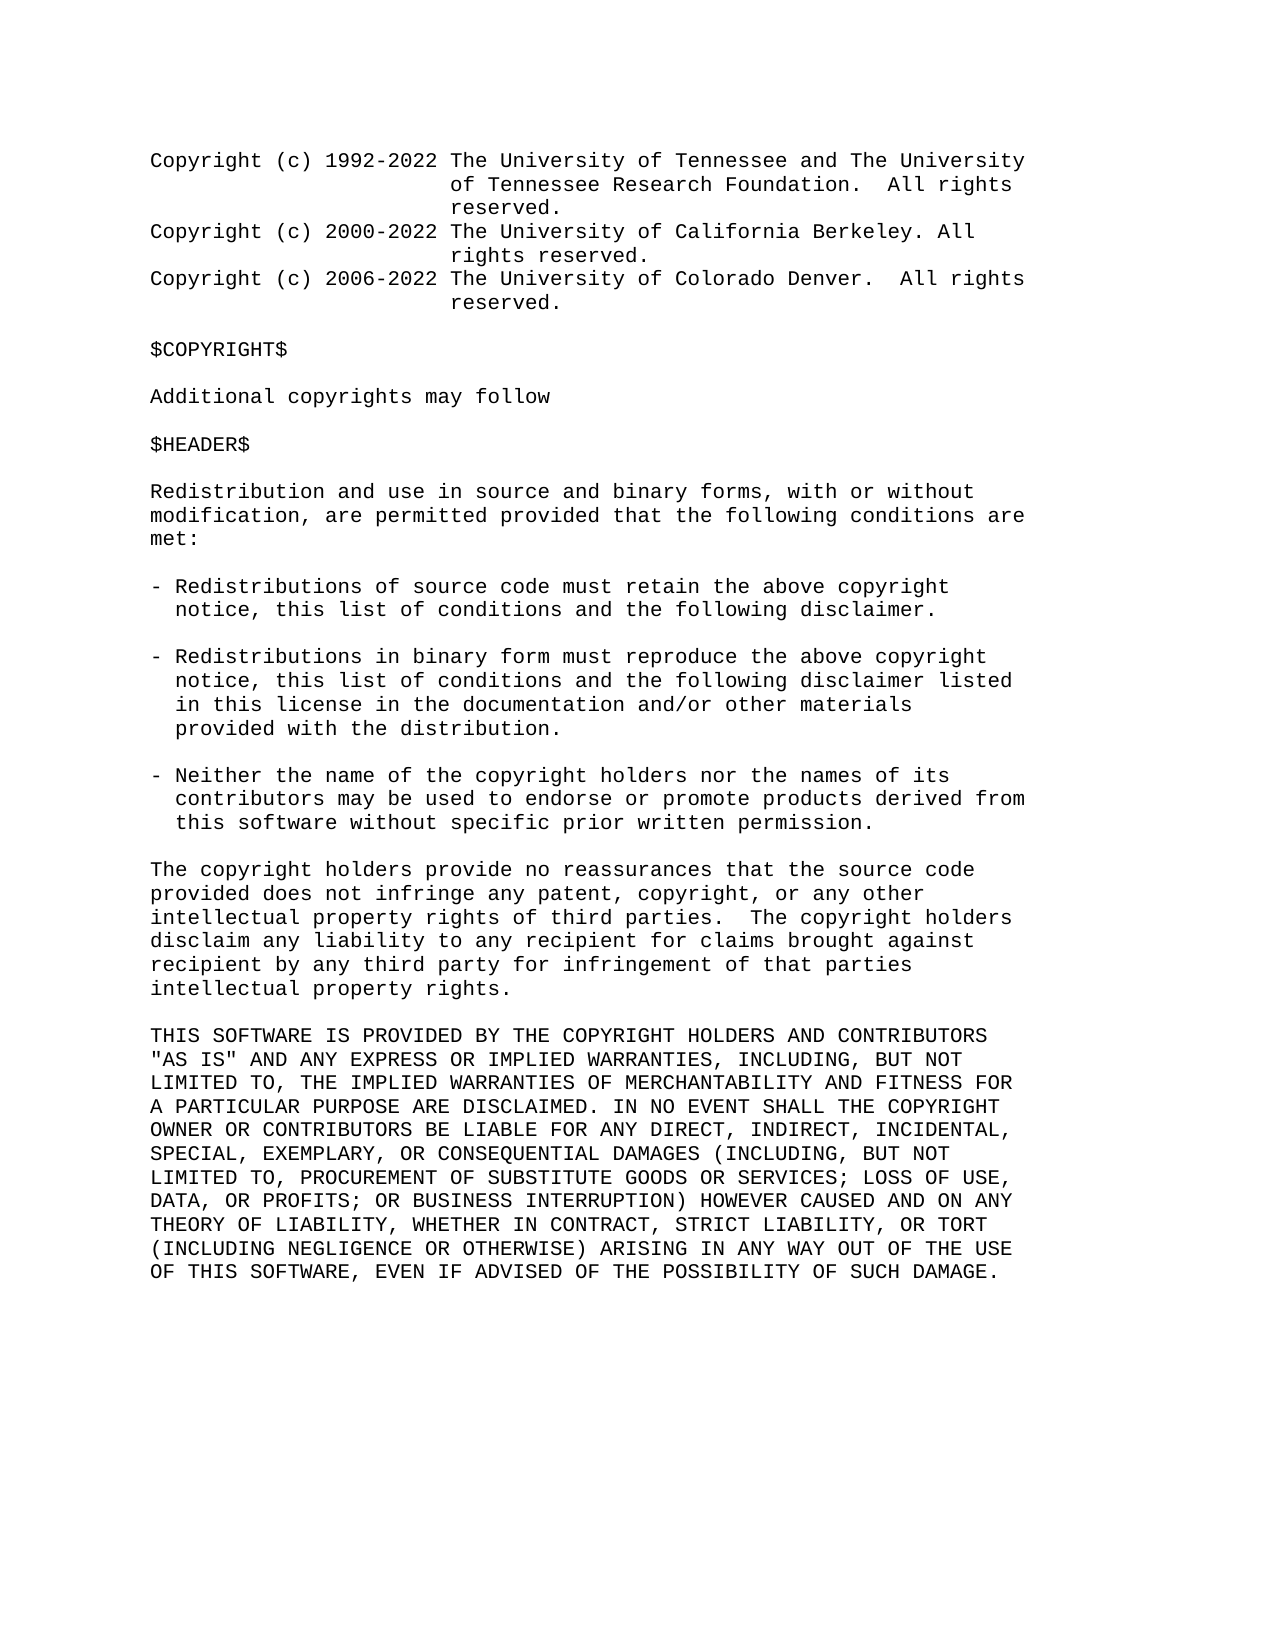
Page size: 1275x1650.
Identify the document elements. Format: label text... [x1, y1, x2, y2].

text notice, this list of conditions and the following disclaimer listed [150, 670, 1125, 694]
text SPECIAL, EXEMPLARY, OR CONSEQUENTIAL DAMAGES (INCLUDING, BUT NOT [150, 1143, 1125, 1167]
text - Neither the name of the copyright holders nor the names of its [150, 765, 1125, 788]
text intellectual property rights. [150, 978, 1125, 1001]
text - Redistributions in binary form must reproduce the above copyright [150, 647, 1125, 670]
text THEORY OF LIABILITY, WHETHER IN CONTRACT, STRICT LIABILITY, OR TORT [150, 1214, 1125, 1238]
text Copyright (c) 2000-2022 The University of California Berkeley. All [150, 221, 1125, 244]
text provided does not infringe any patent, copyright, or any other [150, 883, 1125, 907]
text intellectual property rights of third parties. The copyright holders [150, 907, 1125, 930]
text met: [150, 528, 1125, 552]
text $COPYRIGHT$ [150, 339, 1125, 363]
text notice, this list of conditions and the following disclaimer. [150, 599, 1125, 623]
text Copyright (c) 1992-2022 The University of Tennessee and The University [150, 150, 1125, 174]
text Additional copyrights may follow [150, 386, 1125, 410]
text contributors may be used to endorse or promote products derived from [150, 788, 1125, 812]
text LIMITED TO, PROCUREMENT OF SUBSTITUTE GOODS OR SERVICES; LOSS OF USE, [150, 1167, 1125, 1190]
text of Tennessee Research Foundation. All rights [150, 174, 1125, 197]
text this software without specific prior written permission. [150, 812, 1125, 836]
text recipient by any third party for infringement of that parties [150, 954, 1125, 978]
text A PARTICULAR PURPOSE ARE DISCLAIMED. IN NO EVENT SHALL THE COPYRIGHT [150, 1096, 1125, 1119]
text Redistribution and use in source and binary forms, with or without [150, 481, 1125, 505]
text reserved. [150, 197, 1125, 221]
text OWNER OR CONTRIBUTORS BE LIABLE FOR ANY DIRECT, INDIRECT, INCIDENTAL, [150, 1119, 1125, 1143]
text rights reserved. [150, 244, 1125, 268]
text Copyright (c) 2006-2022 The University of Colorado Denver. All rights [150, 268, 1125, 292]
text LIMITED TO, THE IMPLIED WARRANTIES OF MERCHANTABILITY AND FITNESS FOR [150, 1072, 1125, 1096]
text The copyright holders provide no reassurances that the source code [150, 859, 1125, 883]
text OF THIS SOFTWARE, EVEN IF ADVISED OF THE POSSIBILITY OF SUCH DAMAGE. [150, 1261, 1125, 1285]
text (INCLUDING NEGLIGENCE OR OTHERWISE) ARISING IN ANY WAY OUT OF THE USE [150, 1238, 1125, 1261]
text $HEADER$ [150, 434, 1125, 457]
text in this license in the documentation and/or other materials [150, 694, 1125, 717]
text provided with the distribution. [150, 717, 1125, 741]
text disclaim any liability to any recipient for claims brought against [150, 930, 1125, 954]
text - Redistributions of source code must retain the above copyright [150, 576, 1125, 599]
text modification, are permitted provided that the following conditions are [150, 505, 1125, 528]
text THIS SOFTWARE IS PROVIDED BY THE COPYRIGHT HOLDERS AND CONTRIBUTORS [150, 1025, 1125, 1048]
text reserved. [150, 292, 1125, 316]
text DATA, OR PROFITS; OR BUSINESS INTERRUPTION) HOWEVER CAUSED AND ON ANY [150, 1190, 1125, 1214]
text "AS IS" AND ANY EXPRESS OR IMPLIED WARRANTIES, INCLUDING, BUT NOT [150, 1048, 1125, 1072]
